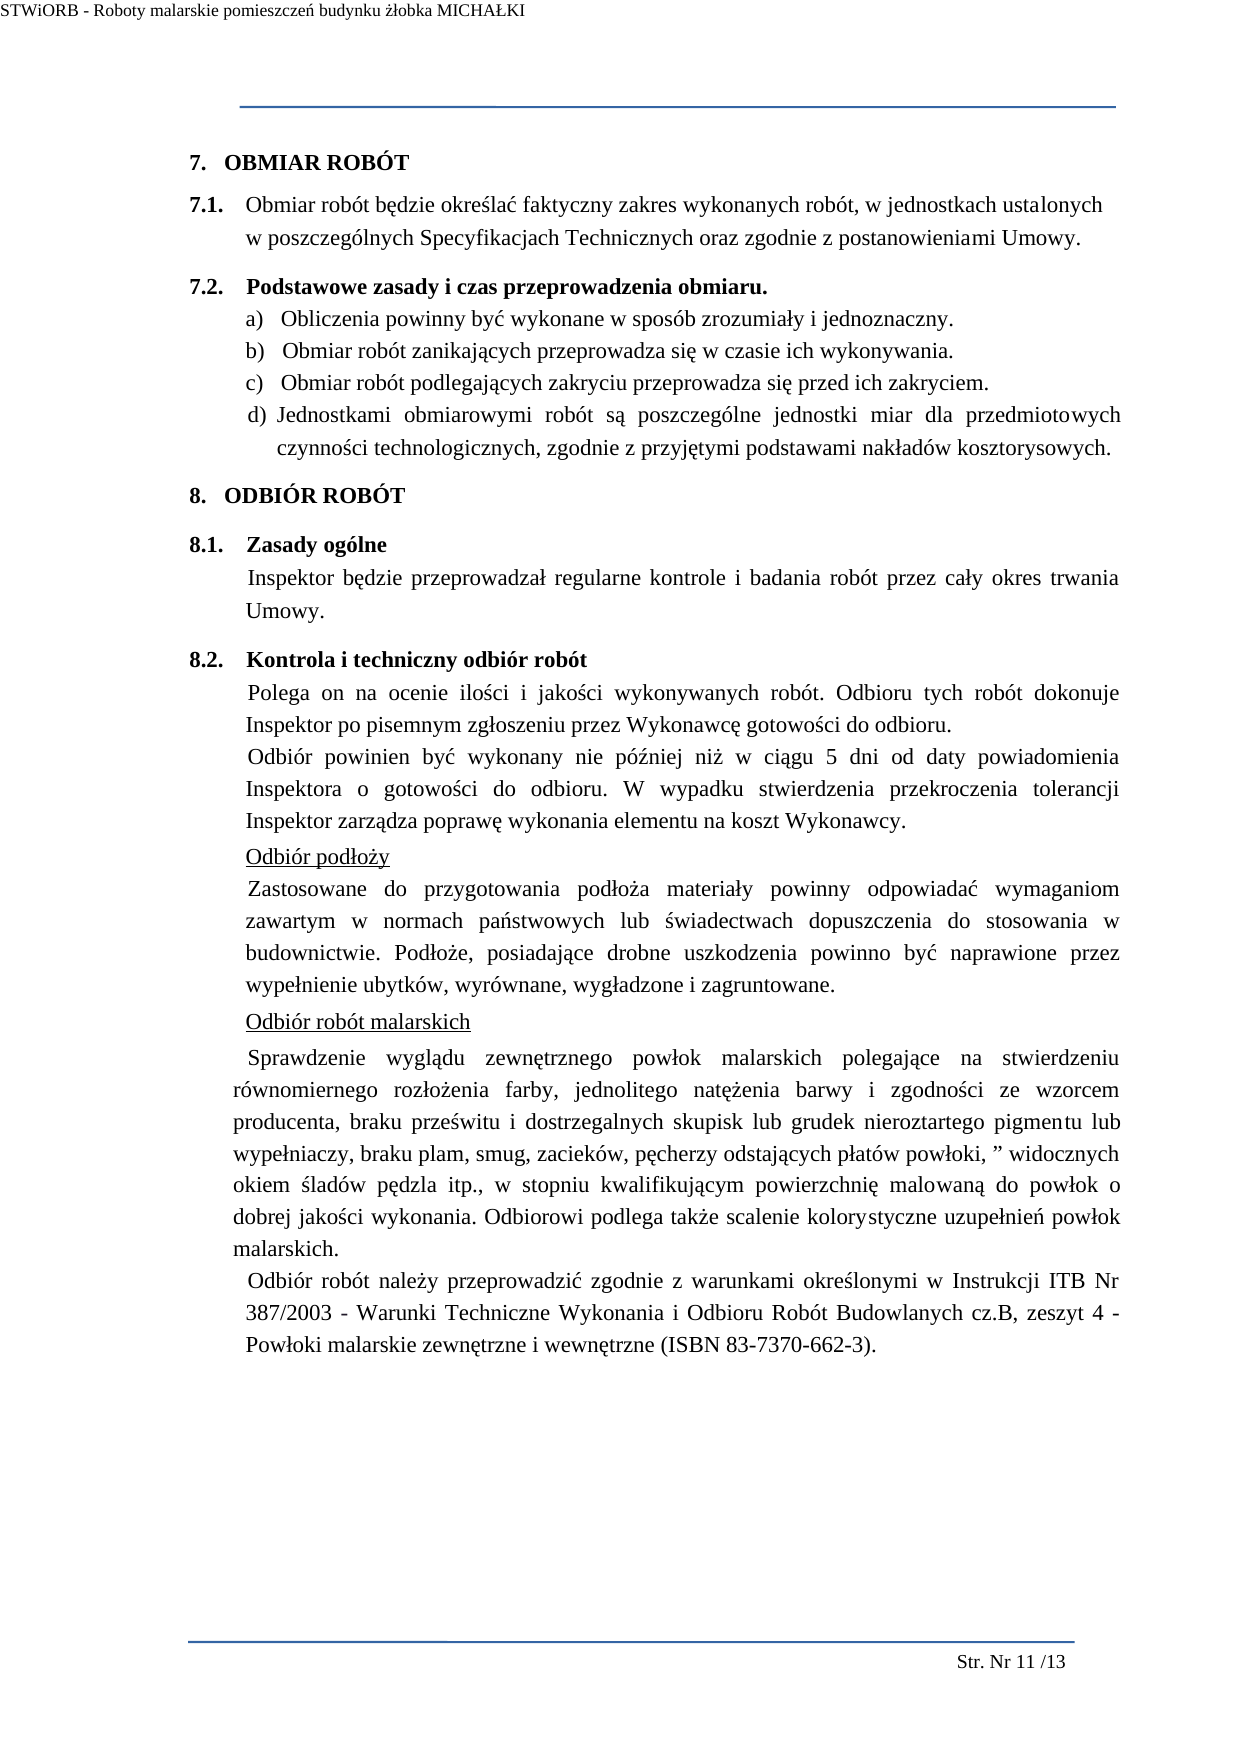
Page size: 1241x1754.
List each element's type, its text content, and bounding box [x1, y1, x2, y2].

text Odbiór powinien być wykonany nie później niż w ciągu 5 dni od daty powiadomienia Inspektora o gotowości do odbioru. W wypadku stwierdzenia przekroczenia tolerancji Inspektor zarządza poprawę wykonania elementu na koszt Wykonawcy. [245, 743, 1121, 833]
text Odbiór robót należy przeprowadzić zgodnie z warunkami określonymi w Instrukcji ITB Nr 387/2003 - Warunki Techniczne Wykonania i Odbioru Robót Budowlanych cz.B, zeszyt 4 - Powłoki malarskie zewnętrzne i wewnętrzne (ISBN 83-7370-662-3). [245, 1267, 1121, 1357]
list Obmiar robót zanikających przeprowadza się w czasie ich wykonywania. [189, 337, 1121, 364]
text Odbiór robót malarskich [189, 1008, 1121, 1034]
list Zasady ogólne [189, 531, 1121, 557]
text Inspektor będzie przeprowadzał regularne kontrole i badania robót przez cały okres trwania Umowy. [245, 564, 1121, 623]
list Kontrola i techniczny odbiór robót [189, 647, 1121, 673]
list Podstawowe zasady i czas przeprowadzenia obmiaru. [189, 273, 1121, 299]
list Obmiar robót będzie określać faktyczny zakres wykonanych robót, w jednostkach ustalonych w poszczególnych Specyfikacjach Technicznych oraz zgodnie z postanowieniami Umowy. [189, 191, 1121, 250]
list Jednostkami obmiarowymi robót są poszczególne jednostki miar dla przedmiotowych czynności technologicznych, zgodnie z przyjętymi podstawami nakładów kosztorysowych. [247, 402, 1121, 460]
text Zastosowane do przygotowania podłoża materiały powinny odpowiadać wymaganiom zawartym w normach państwowych lub świadectwach dopuszczenia do stosowania w budownictwie. Podłoże, posiadające drobne uszkodzenia powinno być naprawione przez wypełnienie ubytków, wyrównane, wygładzone i zagruntowane. [245, 875, 1121, 998]
list ODBIÓR ROBÓT [189, 482, 1121, 509]
list OBMIAR ROBÓT [189, 149, 1121, 175]
list Obliczenia powinny być wykonane w sposób zrozumiały i jednoznaczny. [189, 305, 1121, 332]
list Obmiar robót podlegających zakryciu przeprowadza się przed ich zakryciem. [189, 369, 1121, 396]
text Polega on na ocenie ilości i jakości wykonywanych robót. Odbioru tych robót dokonuje Inspektor po pisemnym zgłoszeniu przez Wykonawcę gotowości do odbioru. [245, 679, 1121, 737]
text Sprawdzenie wyglądu zewnętrznego powłok malarskich polegające na stwierdzeniu równomiernego rozłożenia farby, jednolitego natężenia barwy i zgodności ze wzorcem producenta, braku prześwitu i dostrzegalnych skupisk lub grudek nieroztartego pigmentu lub wypełniaczy, braku plam, smug, zacieków, pęcherzy odstających płatów powłoki, ” widocznych okiem śladów pędzla itp., w stopniu kwalifikującym powierzchnię malowaną do powłok o dobrej jakości wykonania. Odbiorowi podlega także scalenie kolorystyczne uzupełnień powłok malarskich. [233, 1044, 1121, 1262]
text Odbiór podłoży [189, 843, 1121, 869]
